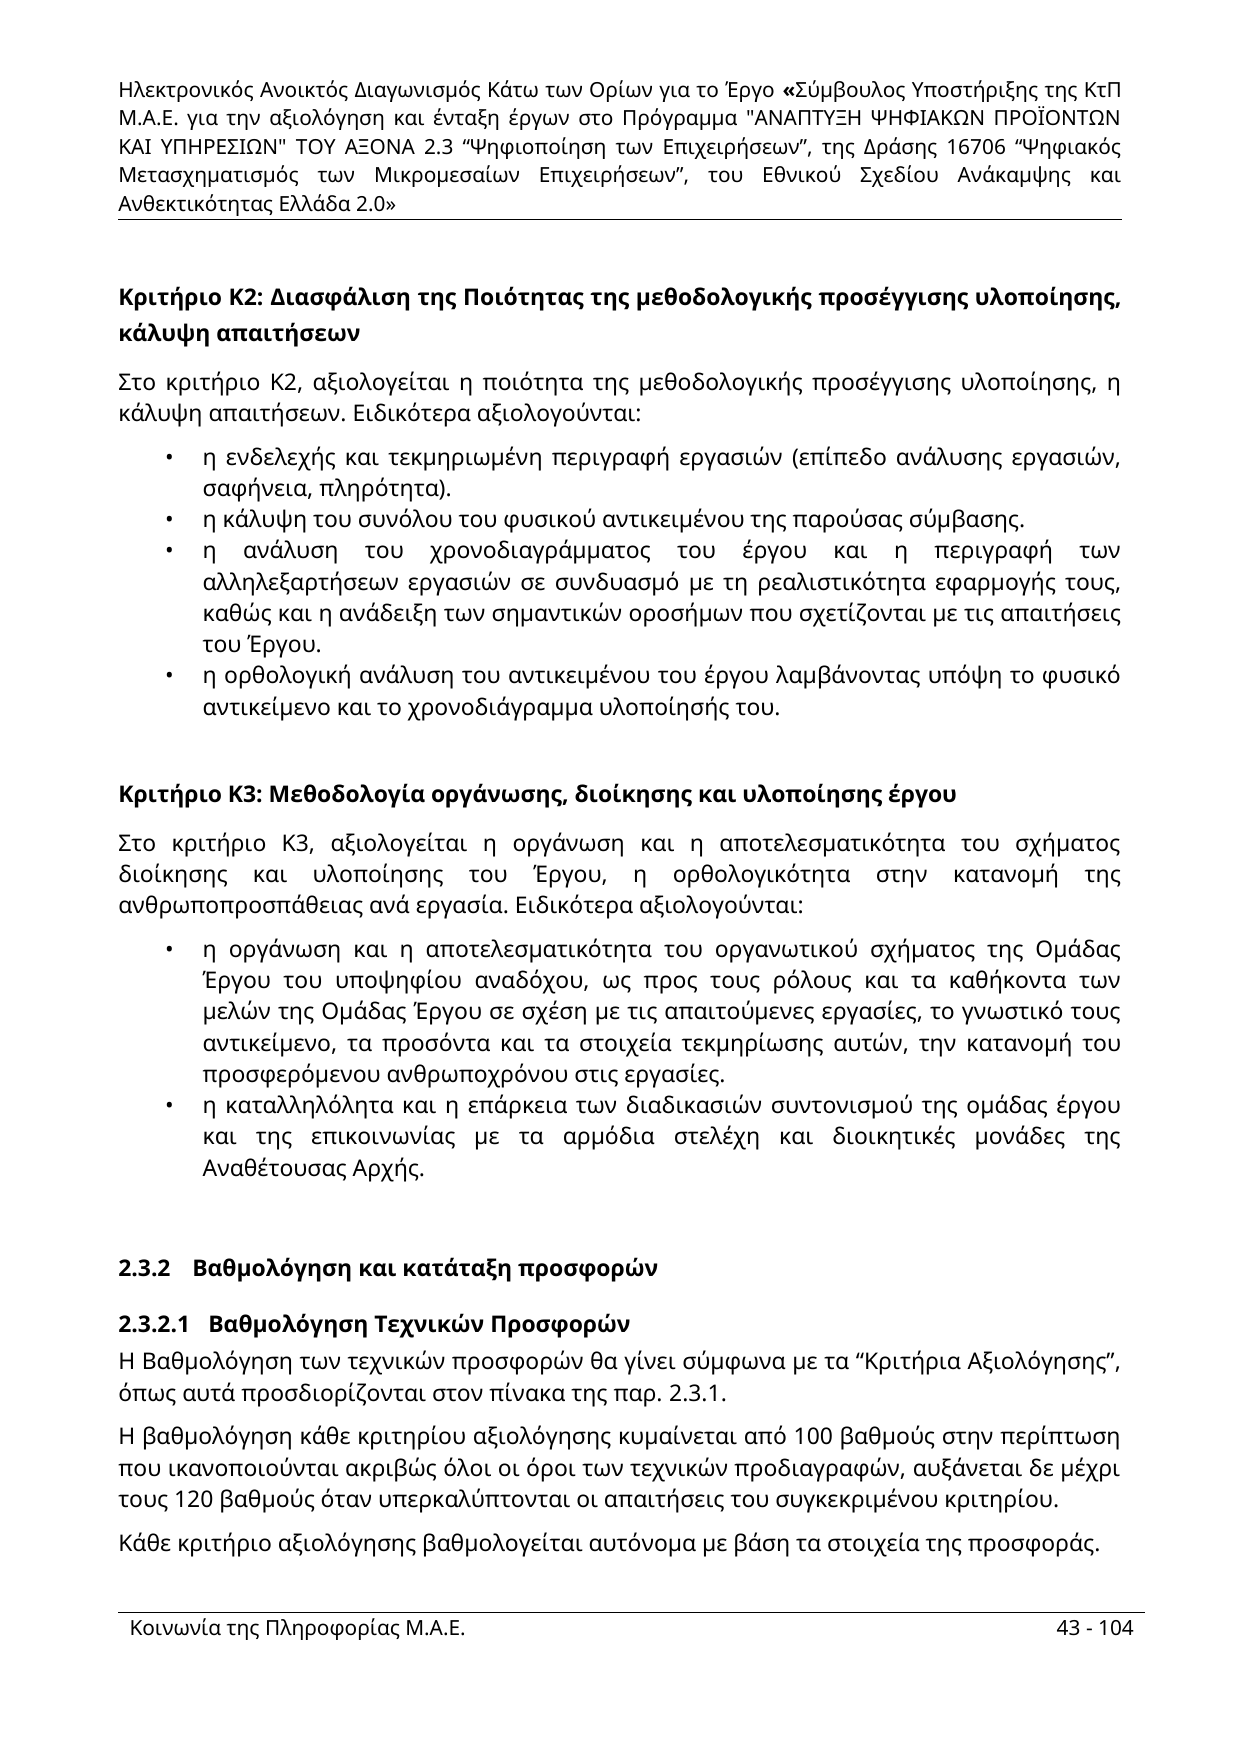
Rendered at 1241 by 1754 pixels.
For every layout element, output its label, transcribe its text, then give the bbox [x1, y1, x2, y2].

text Στο κριτήριο Κ3, αξιολογείται η οργάνωση και η αποτελεσματικότητα του σχήματος διοίκησης και υλοποίησης του Έργου, η ορθολογικότητα στην κατανομή της ανθρωποπροσπάθειας ανά εργασία. Ειδικότερα αξιολογούνται: [118, 827, 1122, 920]
text Στο κριτήριο Κ2, αξιολογείται η ποιότητα της μεθοδολογικής προσέγγισης υλοποίησης, η κάλυψη απαιτήσεων. Ειδικότερα αξιολογούνται: [118, 366, 1122, 428]
text Κριτήριο Κ2: Διασφάλιση της Ποιότητας της μεθοδολογικής προσέγγισης υλοποίησης, κάλυψη απαιτήσεων [118, 281, 1122, 348]
text Η Βαθμολόγηση των τεχνικών προσφορών θα γίνει σύμφωνα με τα “Κριτήρια Αξιολόγησης”, όπως αυτά προσδιορίζονται στον πίνακα της παρ. 2.3.1. [118, 1345, 1122, 1408]
list η ορθολογική ανάλυση του αντικειμένου του έργου λαμβάνοντας υπόψη το φυσικό αντικείμενο και το χρονοδιάγραμμα υλοποίησής του. [165, 659, 1122, 722]
text Η βαθμολόγηση κάθε κριτηρίου αξιολόγησης κυμαίνεται από 100 βαθμούς στην περίπτωση που ικανοποιούνται ακριβώς όλοι οι όροι των τεχνικών προδιαγραφών, αυξάνεται δε μέχρι τους 120 βαθμούς όταν υπερκαλύπτονται οι απαιτήσεις του συγκεκριμένου κριτηρίου. [118, 1420, 1122, 1514]
list η οργάνωση και η αποτελεσματικότητα του οργανωτικού σχήματος της Ομάδας Έργου του υποψηφίου αναδόχου, ως προς τους ρόλους και τα καθήκοντα των μελών της Ομάδας Έργου σε σχέση με τις απαιτούμενες εργασίες, το γνωστικό τους αντικείμενο, τα προσόντα και τα στοιχεία τεκμηρίωσης αυτών, την κατανομή του προσφερόμενου ανθρωποχρόνου στις εργασίες. [165, 933, 1122, 1089]
list η ενδελεχής και τεκμηριωμένη περιγραφή εργασιών (επίπεδο ανάλυσης εργασιών, σαφήνεια, πληρότητα). [165, 441, 1122, 503]
list η καταλληλόλητα και η επάρκεια των διαδικασιών συντονισμού της ομάδας έργου και της επικοινωνίας με τα αρμόδια στελέχη και διοικητικές μονάδες της Αναθέτουσας Αρχής. [165, 1089, 1122, 1183]
text Κριτήριο Κ3: Μεθοδολογία οργάνωσης, διοίκησης και υλοποίησης έργου [118, 778, 1122, 809]
text Κάθε κριτήριο αξιολόγησης βαθμολογείται αυτόνομα με βάση τα στοιχεία της προσφοράς. [118, 1527, 1122, 1558]
list η κάλυψη του συνόλου του φυσικού αντικειμένου της παρούσας σύμβασης. [165, 503, 1122, 534]
subtitle Βαθμολόγηση Τεχνικών Προσφορών [118, 1308, 1122, 1339]
subtitle Βαθμολόγηση και κατάταξη προσφορών [118, 1252, 1122, 1283]
list η ανάλυση του χρονοδιαγράμματος του έργου και η περιγραφή των αλληλεξαρτήσεων εργασιών σε συνδυασμό με τη ρεαλιστικότητα εφαρμογής τους, καθώς και η ανάδειξη των σημαντικών οροσήμων που σχετίζονται με τις απαιτήσεις του Έργου. [165, 534, 1122, 659]
